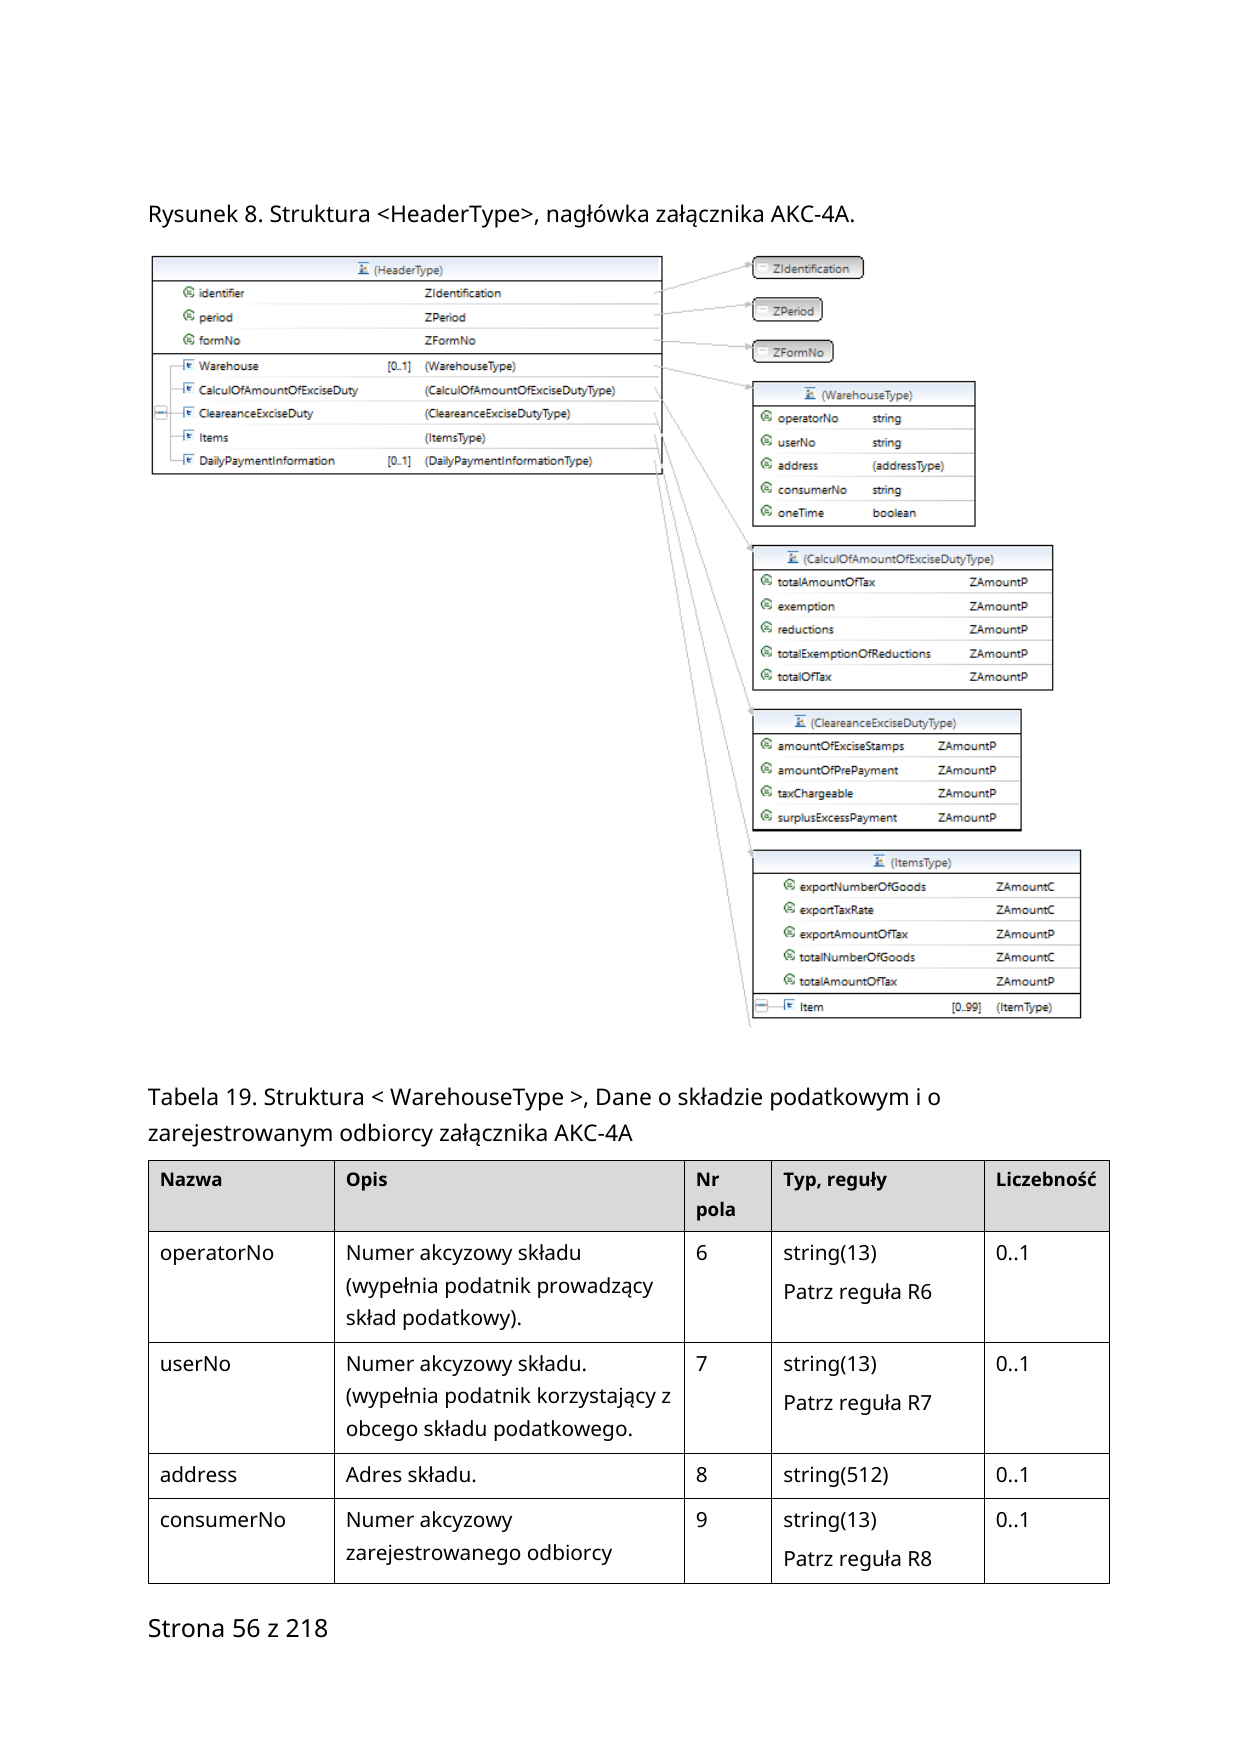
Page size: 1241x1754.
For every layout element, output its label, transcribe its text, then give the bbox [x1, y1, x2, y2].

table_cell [335, 1499, 684, 1582]
table_cell 8 [685, 1454, 771, 1498]
table_cell Numer akcyzowy składu. (wypełnia podatnik korzystający z obcego składu podatkowego. [335, 1343, 684, 1452]
table_header Nazwa [149, 1161, 334, 1231]
table_cell string(512) [772, 1454, 984, 1498]
table_cell Adres składu. [335, 1454, 684, 1498]
text Rysunek 8. Struktura <HeaderType>, nagłówka załącznika AKC-4A. [148, 198, 1092, 229]
table_cell address [149, 1454, 334, 1498]
table_cell 0..1 [985, 1454, 1109, 1498]
table_cell 9 [685, 1499, 771, 1582]
table_cell Numer akcyzowy składu (wypełnia podatnik prowadzący skład podatkowy). [335, 1232, 684, 1342]
table_cell string(13) Patrz reguła R7 [772, 1343, 984, 1452]
table_header Opis [335, 1161, 684, 1231]
table_cell 7 [685, 1343, 771, 1452]
text Tabela 19. Struktura < WarehouseType >, Dane o składzie podatkowym i o zarejestrowanym odbiorcy załącznika AKC-4A [148, 1081, 1092, 1148]
table_header Nr pola [685, 1161, 771, 1231]
table_cell 0..1 [985, 1232, 1109, 1342]
table_cell consumerNo [149, 1499, 334, 1582]
table_cell userNo [149, 1343, 334, 1452]
table_cell string(13) Patrz reguła R6 [772, 1232, 984, 1342]
table_header Typ, reguły [772, 1161, 984, 1231]
table_cell 0..1 [985, 1499, 1109, 1582]
table_cell string(13) Patrz reguła R8 [772, 1499, 984, 1582]
picture [147, 250, 1091, 1027]
table_header Liczebność [985, 1161, 1109, 1231]
table_cell operatorNo [149, 1232, 334, 1342]
table_cell 6 [685, 1232, 771, 1342]
table_cell 0..1 [985, 1343, 1109, 1452]
